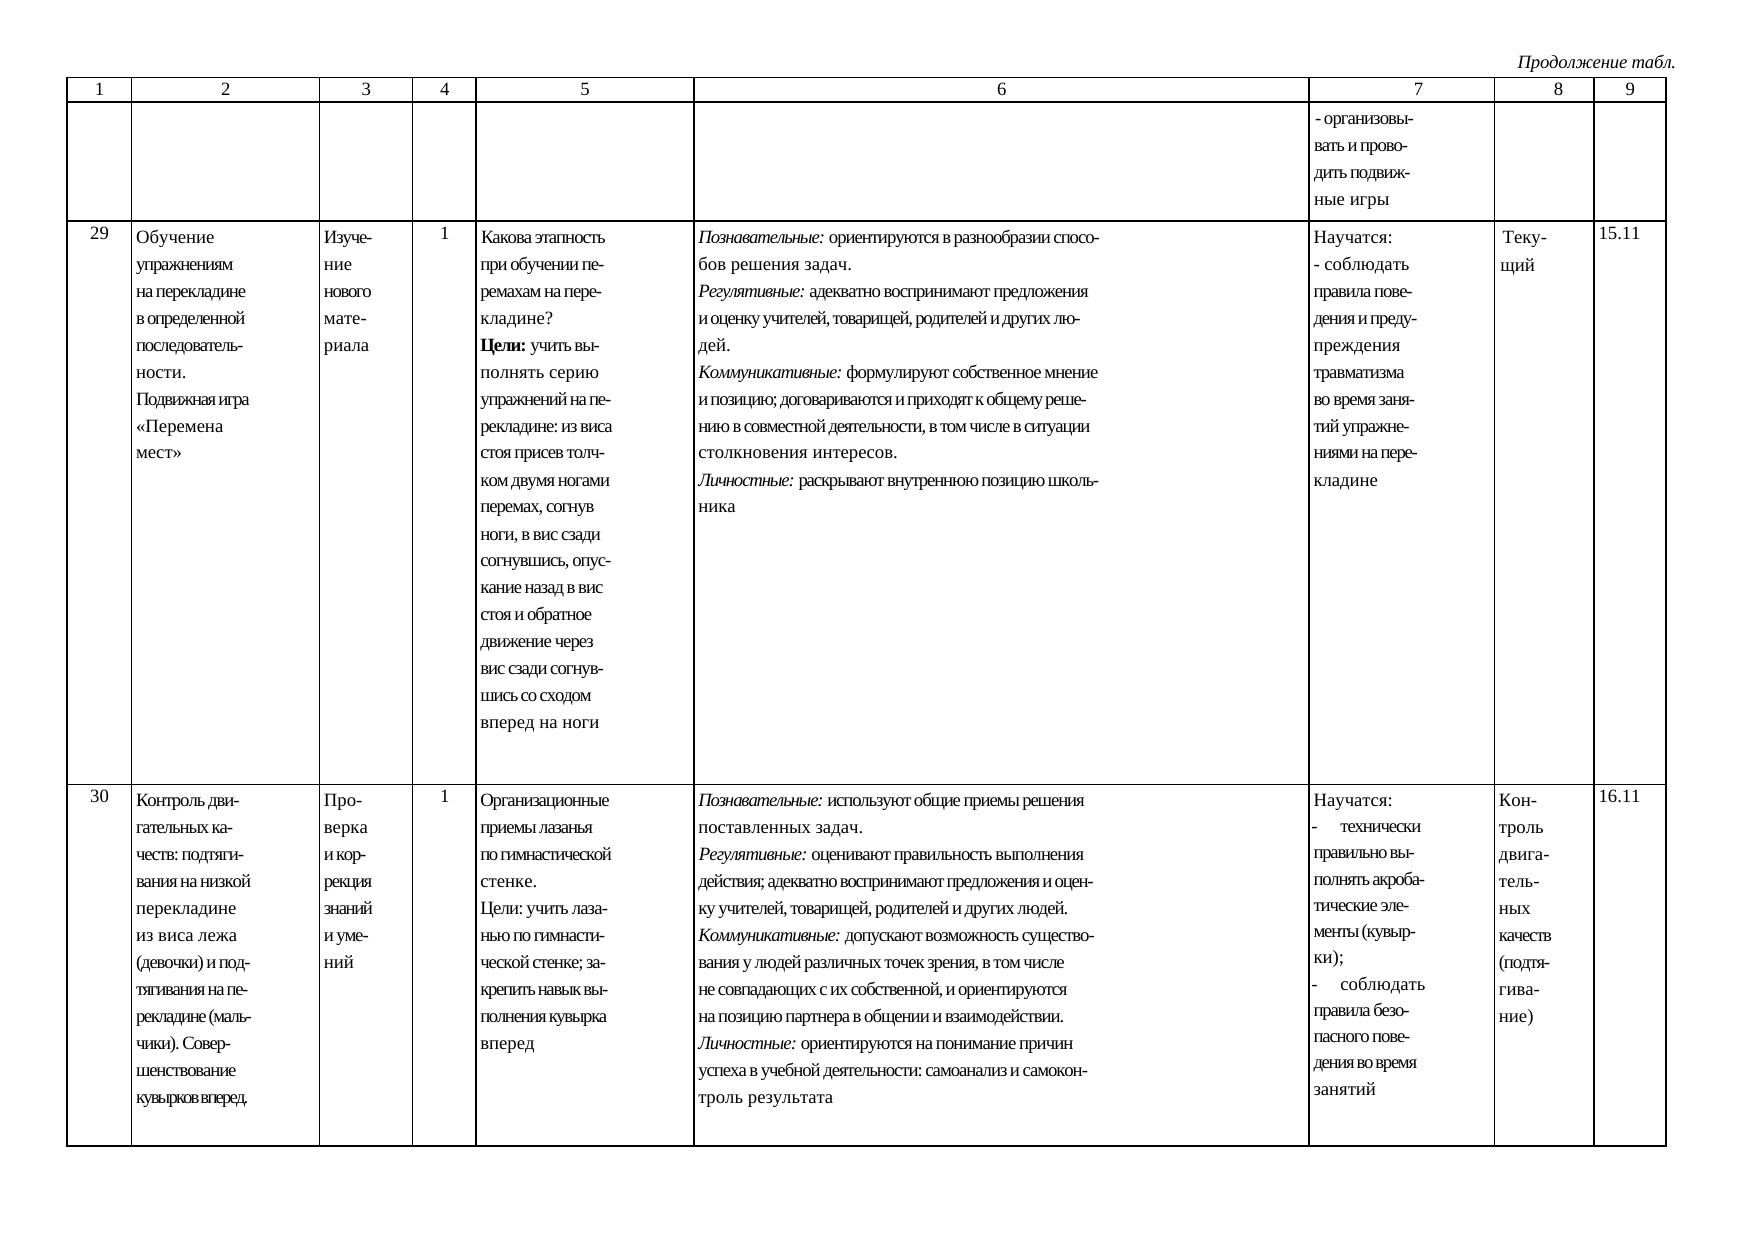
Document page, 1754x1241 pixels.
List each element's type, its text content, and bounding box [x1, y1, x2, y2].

table_header 2 [132, 78, 319, 101]
table_cell Изуче- ние нового мате- риала [320, 222, 412, 784]
table_header 7 [1310, 78, 1494, 101]
table_header 6 [695, 78, 1308, 101]
text Продолжение табл. [75, 51, 1676, 73]
table_cell Кон- троль двига- тель- ных качеств (подтя- гива- ние) [1495, 785, 1593, 1145]
table_cell [695, 103, 1308, 220]
table_cell Обучение упражнениям на перекладине в определенной последователь- ности. Подвижная игра «Перемена мест» [132, 222, 319, 784]
table_header 9 [1595, 78, 1665, 101]
table_cell 29 [68, 222, 131, 784]
table_cell Теку- щий [1495, 222, 1593, 784]
table_cell Какова этапность при обучении пе- ремахам на пере- кладине? Цели: учить вы- полнять серию упражнений на пе- рекладине: из виса стоя присев толч- ком двумя ногами перемах, согнув ноги, в вис сзади согнувшись, опус- кание назад в вис стоя и обратное движение через вис сзади согнув- шись со сходом вперед на ноги [477, 222, 693, 784]
table_header 1 [68, 78, 131, 101]
table_cell Организационные приемы лазанья по гимнастической стенке. Цели: учить лаза- нью по гимнасти- ческой стенке; за- крепить навык вы- полнения кувырка вперед [477, 785, 693, 1145]
table_cell 16.11 [1595, 785, 1665, 1145]
table_cell - организовы- вать и прово- дить подвиж- ные игры [1310, 103, 1494, 220]
table_cell 15.11 [1595, 222, 1665, 784]
table_cell Научатся: - соблюдать правила пове- дения и преду- преждения травматизма во время заня- тий упражне- ниями на пере- кладине [1310, 222, 1494, 784]
table_cell [477, 103, 693, 220]
table_cell Про- верка и кор- рекция знаний и уме- ний [320, 785, 412, 1145]
table_cell [413, 103, 475, 220]
table_header 4 [413, 78, 475, 101]
table_cell [68, 103, 131, 220]
table_header 5 [477, 78, 693, 101]
table_cell 30 [68, 785, 131, 1145]
table_cell Познавательные: ориентируются в разнообразии спосо- бов решения задач. Регулятивные: адекватно воспринимают предложения и оценку учителей, товарищей, родителей и других лю- дей. Коммуникативные: формулируют собственное мнение и позицию; договариваются и приходят к общему реше- нию в совместной деятельности, в том числе в ситуации столкновения интересов. Личностные: раскрывают внутреннюю позицию школь- ника [695, 222, 1308, 784]
table_cell [1495, 103, 1593, 220]
table_cell 1 [413, 785, 475, 1145]
table_header 8 [1495, 78, 1593, 101]
table_cell 1 [413, 222, 475, 784]
table_cell Контроль дви- гательных ка- честв: подтяги- вания на низкой перекладине из виса лежа (девочки) и под- тягивания на пе- рекладине (маль- чики). Совер- шенствование кувырков вперед. [132, 785, 319, 1145]
table_cell Познавательные: используют общие приемы решения поставленных задач. Регулятивные: оценивают правильность выполнения действия; адекватно воспринимают предложения и оцен- ку учителей, товарищей, родителей и других людей. Коммуникативные: допускают возможность существо- вания у людей различных точек зрения, в том числе не совпадающих с их собственной, и ориентируются на позицию партнера в общении и взаимодействии. Личностные: ориентируются на понимание причин успеха в учебной деятельности: самоанализ и самокон- троль результата [695, 785, 1308, 1145]
table_cell [1595, 103, 1665, 220]
table_cell Научатся: - технически правильно вы- полнять акроба- тические эле- менты (кувыр- ки); - соблюдать правила безо- пасного пове- дения во время занятий [1310, 785, 1494, 1145]
table_cell [320, 103, 412, 220]
table_header 3 [320, 78, 412, 101]
table_cell [132, 103, 319, 220]
